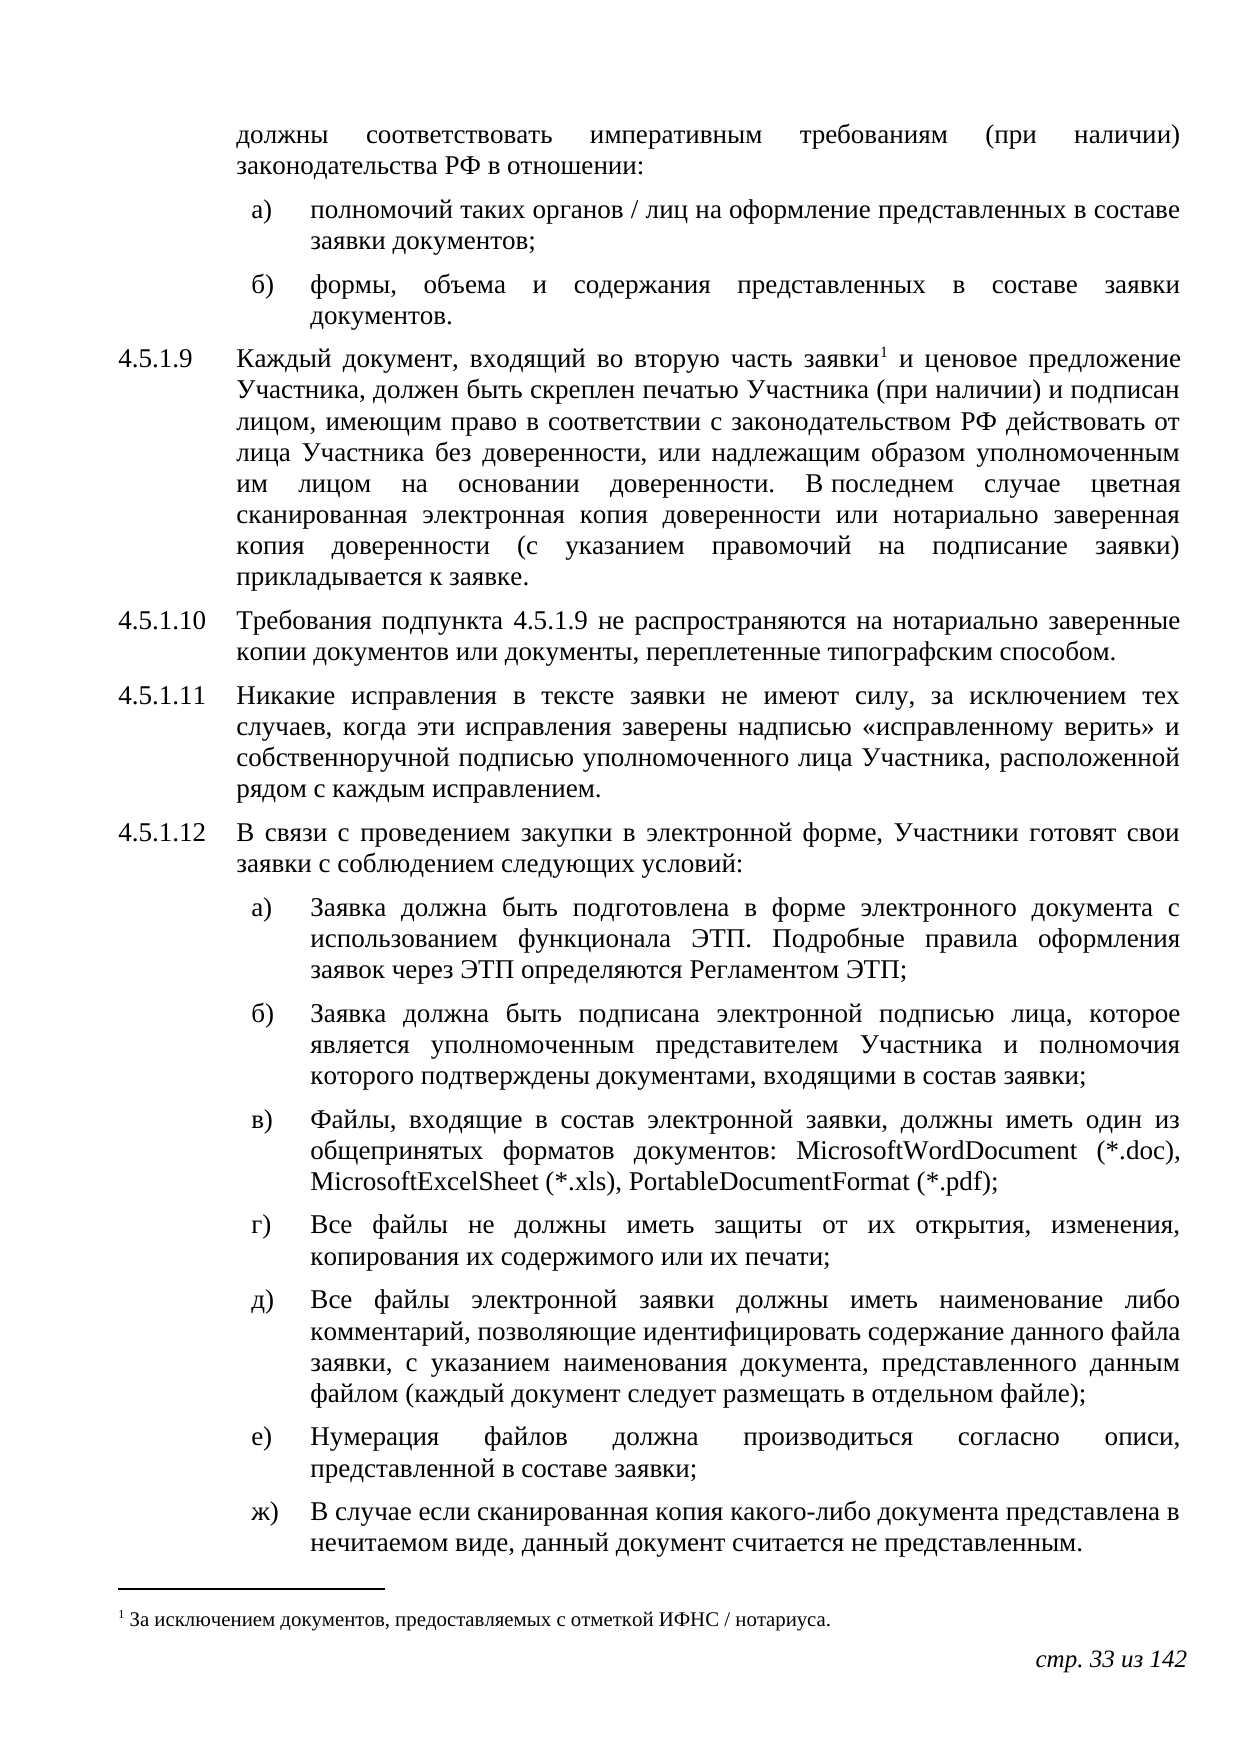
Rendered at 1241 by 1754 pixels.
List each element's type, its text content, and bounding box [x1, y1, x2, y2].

list Каждый документ, входящий во вторую часть заявки и ценовое предложение Участника, должен быть скреплен печатью Участника (при наличии) и подписан лицом, имеющим право в соответствии с законодательством РФ действовать от лица Участника без доверенности, или надлежащим образом уполномоченным им лицом на основании доверенности. В последнем случае цветная сканированная электронная копия доверенности или нотариально заверенная копия доверенности (с указанием правомочий на подписание заявки) прикладывается к заявке. [118, 342, 1181, 592]
list Никакие исправления в тексте заявки не имеют силу, за исключением тех случаев, когда эти исправления заверены надписью «исправленному верить» и собственноручной подписью уполномоченного лица Участника, расположенной рядом с каждым исправлением. [118, 679, 1181, 803]
text Нумерация файлов должна производиться согласно описи, представленной в составе заявки; [251, 1421, 1181, 1483]
text Файлы, входящие в состав электронной заявки, должны иметь один из общепринятых форматов документов: MicrosoftWordDocument (*.doc), MicrosoftExcelSheet (*.xls), PortableDocumentFormat (*.pdf); [251, 1103, 1181, 1196]
list полномочий таких органов / лиц на оформление представленных в составе заявки документов; [251, 193, 1181, 255]
text Все файлы электронной заявки должны иметь наименование либо комментарий, позволяющие идентифицировать содержание данного файла заявки, с указанием наименования документа, представленного данным файлом (каждый документ следует размещать в отдельном файле); [251, 1283, 1181, 1408]
text В случае если сканированная копия какого-либо документа представлена в нечитаемом виде, данный документ считается не представленным. [251, 1495, 1181, 1558]
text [118, 118, 1181, 180]
text Требования подпункта 4.5.1.9 не распространяются на нотариально заверенные копии документов или документы, переплетенные типографским способом. [118, 604, 1181, 666]
text Все файлы не должны иметь защиты от их открытия, изменения, копирования их содержимого или их печати; [251, 1209, 1181, 1271]
text В связи с проведением закупки в электронной форме, Участники готовят свои заявки с соблюдением следующих условий: [118, 816, 1181, 878]
text Заявка должна быть подписана электронной подписью лица, которое является уполномоченным представителем Участника и полномочия которого подтверждены документами, входящими в состав заявки; [251, 997, 1181, 1090]
text Заявка должна быть подготовлена в форме электронного документа с использованием функционала ЭТП. Подробные правила оформления заявок через ЭТП определяются Регламентом ЭТП; [251, 891, 1181, 984]
list формы, объема и содержания представленных в составе заявки документов. [251, 268, 1181, 330]
